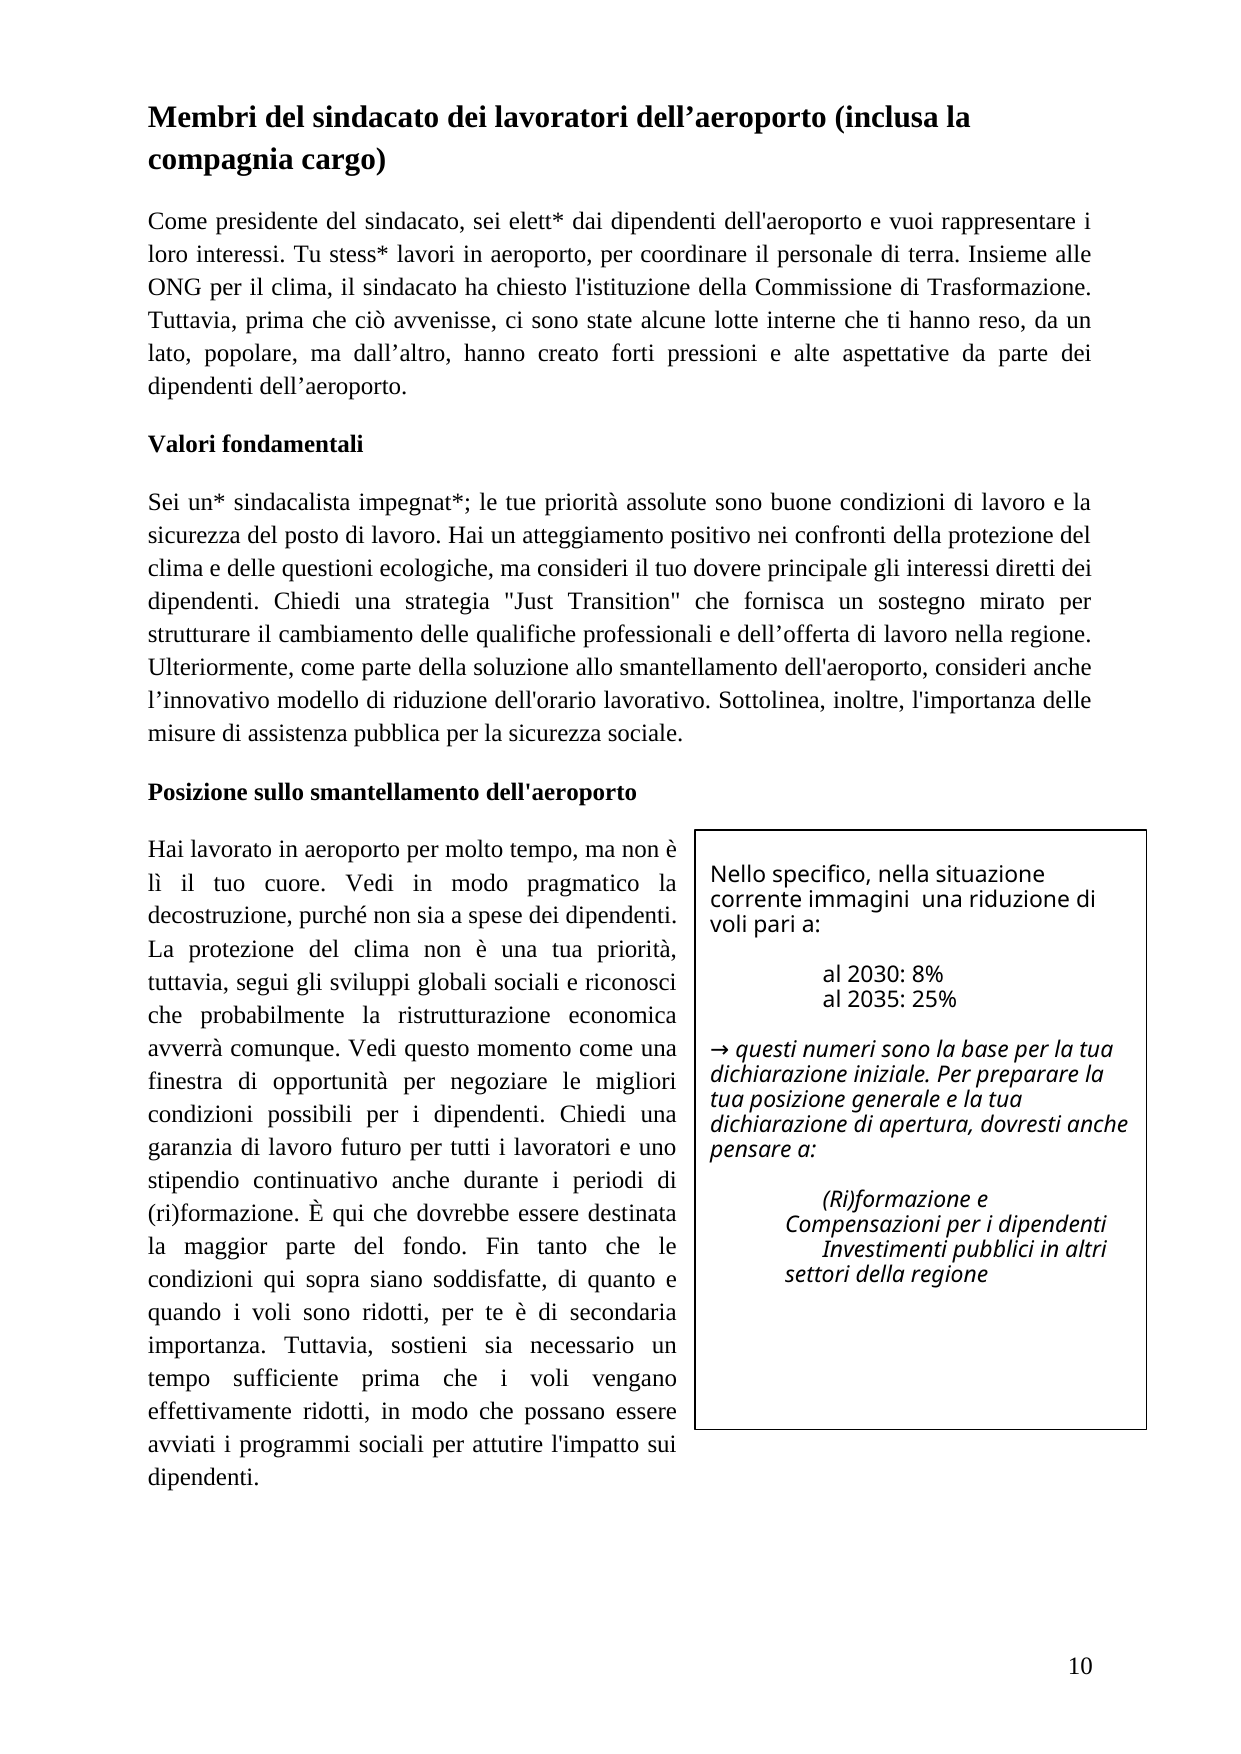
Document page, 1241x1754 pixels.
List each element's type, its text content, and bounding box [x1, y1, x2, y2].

text Valori fondamentali [148, 429, 1093, 458]
text Come presidente del sindacato, sei elett* dai dipendenti dell'aeroporto e vuoi rappresentare i loro interessi. Tu stess* lavori in aeroporto, per coordinare il personale di terra. Insieme alle ONG per il clima, il sindacato ha chiesto l'istituzione della Commissione di Trasformazione. Tuttavia, prima che ciò avvenisse, ci sono state alcune lotte interne che ti hanno reso, da un lato, popolare, ma dall’altro, hanno creato forti pressioni e alte aspettative da parte dei dipendenti dell’aeroporto. [148, 206, 1093, 400]
text Sei un* sindacalista impegnat*; le tue priorità assolute sono buone condizioni di lavoro e la sicurezza del posto di lavoro. Hai un atteggiamento positivo nei confronti della protezione del clima e delle questioni ecologiche, ma consideri il tuo dovere principale gli interessi diretti dei dipendenti. Chiedi una strategia "Just Transition" che fornisca un sostegno mirato per strutturare il cambiamento delle qualifiche professionali e dell’offerta di lavoro nella regione. Ulteriormente, come parte della soluzione allo smantellamento dell'aeroporto, consideri anche l’innovativo modello di riduzione dell'orario lavorativo. Sottolinea, inoltre, l'importanza delle misure di assistenza pubblica per la sicurezza sociale. [148, 487, 1093, 747]
text Hai lavorato in aeroporto per molto tempo, ma non è lì il tuo cuore. Vedi in modo pragmatico la decostruzione, purché non sia a spese dei dipendenti. La protezione del clima non è una tua priorità, tuttavia, segui gli sviluppi globali sociali e riconosci che probabilmente la ristrutturazione economica avverrà comunque. Vedi questo momento come una finestra di opportunità per negoziare le migliori condizioni possibili per i dipendenti. Chiedi una garanzia di lavoro futuro per tutti i lavoratori e uno stipendio continuativo anche durante i periodi di (ri)formazione. È qui che dovrebbe essere destinata la maggior parte del fondo. Fin tanto che le condizioni qui sopra siano soddisfatte, di quanto e quando i voli sono ridotti, per te è di secondaria importanza. Tuttavia, sostieni sia necessario un tempo sufficiente prima che i voli vengano effettivamente ridotti, in modo che possano essere avviati i programmi sociali per attutire l'impatto sui dipendenti. [148, 834, 1093, 1491]
text Posizione sullo smantellamento dell'aeroporto [148, 777, 1093, 805]
subtitle Membri del sindacato dei lavoratori dell’aeroporto (inclusa la compagnia cargo) [148, 99, 1093, 176]
